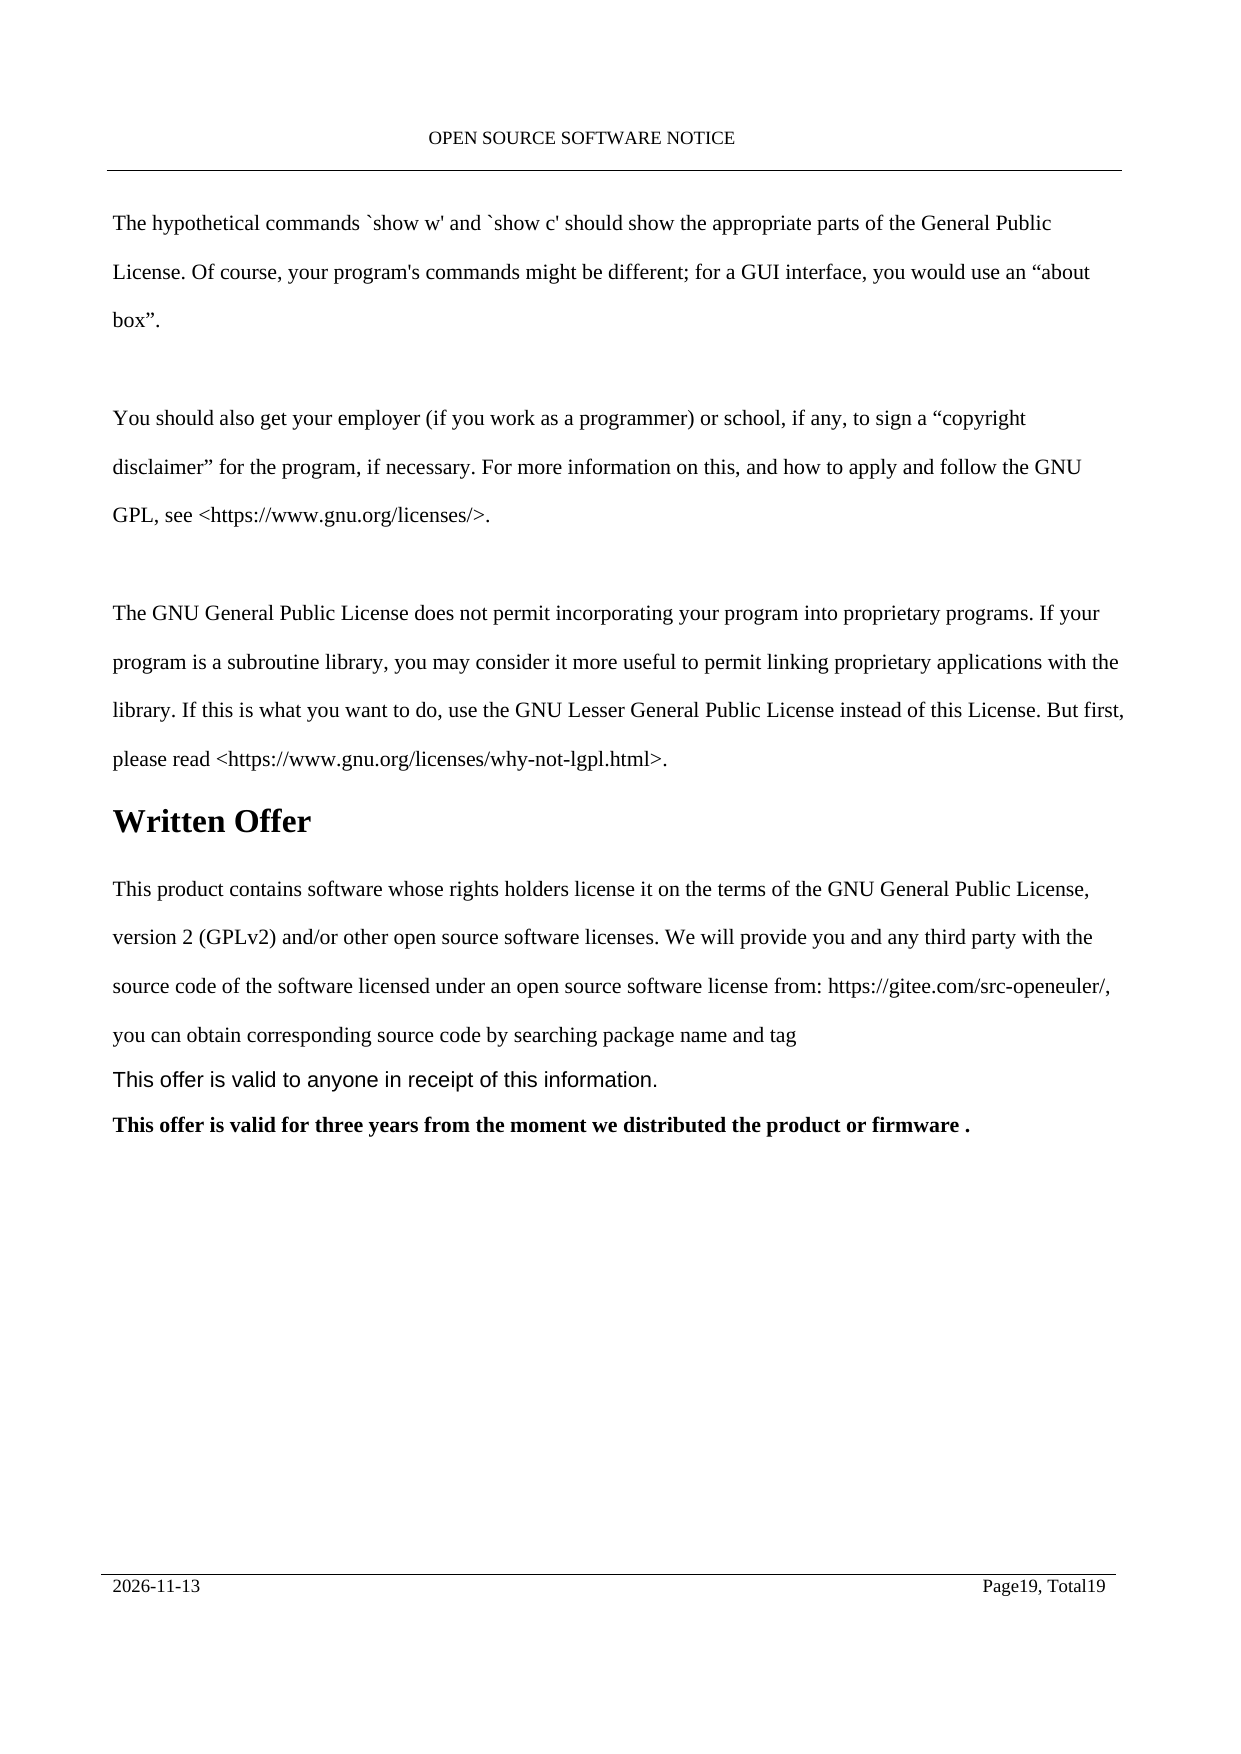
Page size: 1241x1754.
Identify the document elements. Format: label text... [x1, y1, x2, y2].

text This offer is valid for three years from the moment we distributed the product or firmware . [112, 1108, 1128, 1141]
text Written Offer [112, 788, 1128, 853]
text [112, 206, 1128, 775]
text This product contains software whose rights holders license it on the terms of the GNU General Public License, version 2 (GPLv2) and/or other open source software licenses. We will provide you and any third party with the source code of the software licensed under an open source software license from: https://gitee.com/src-openeuler/, you can obtain corresponding source code by searching package name and tag [112, 872, 1128, 1051]
text This offer is valid to anyone in receipt of this information. [112, 1063, 1128, 1096]
